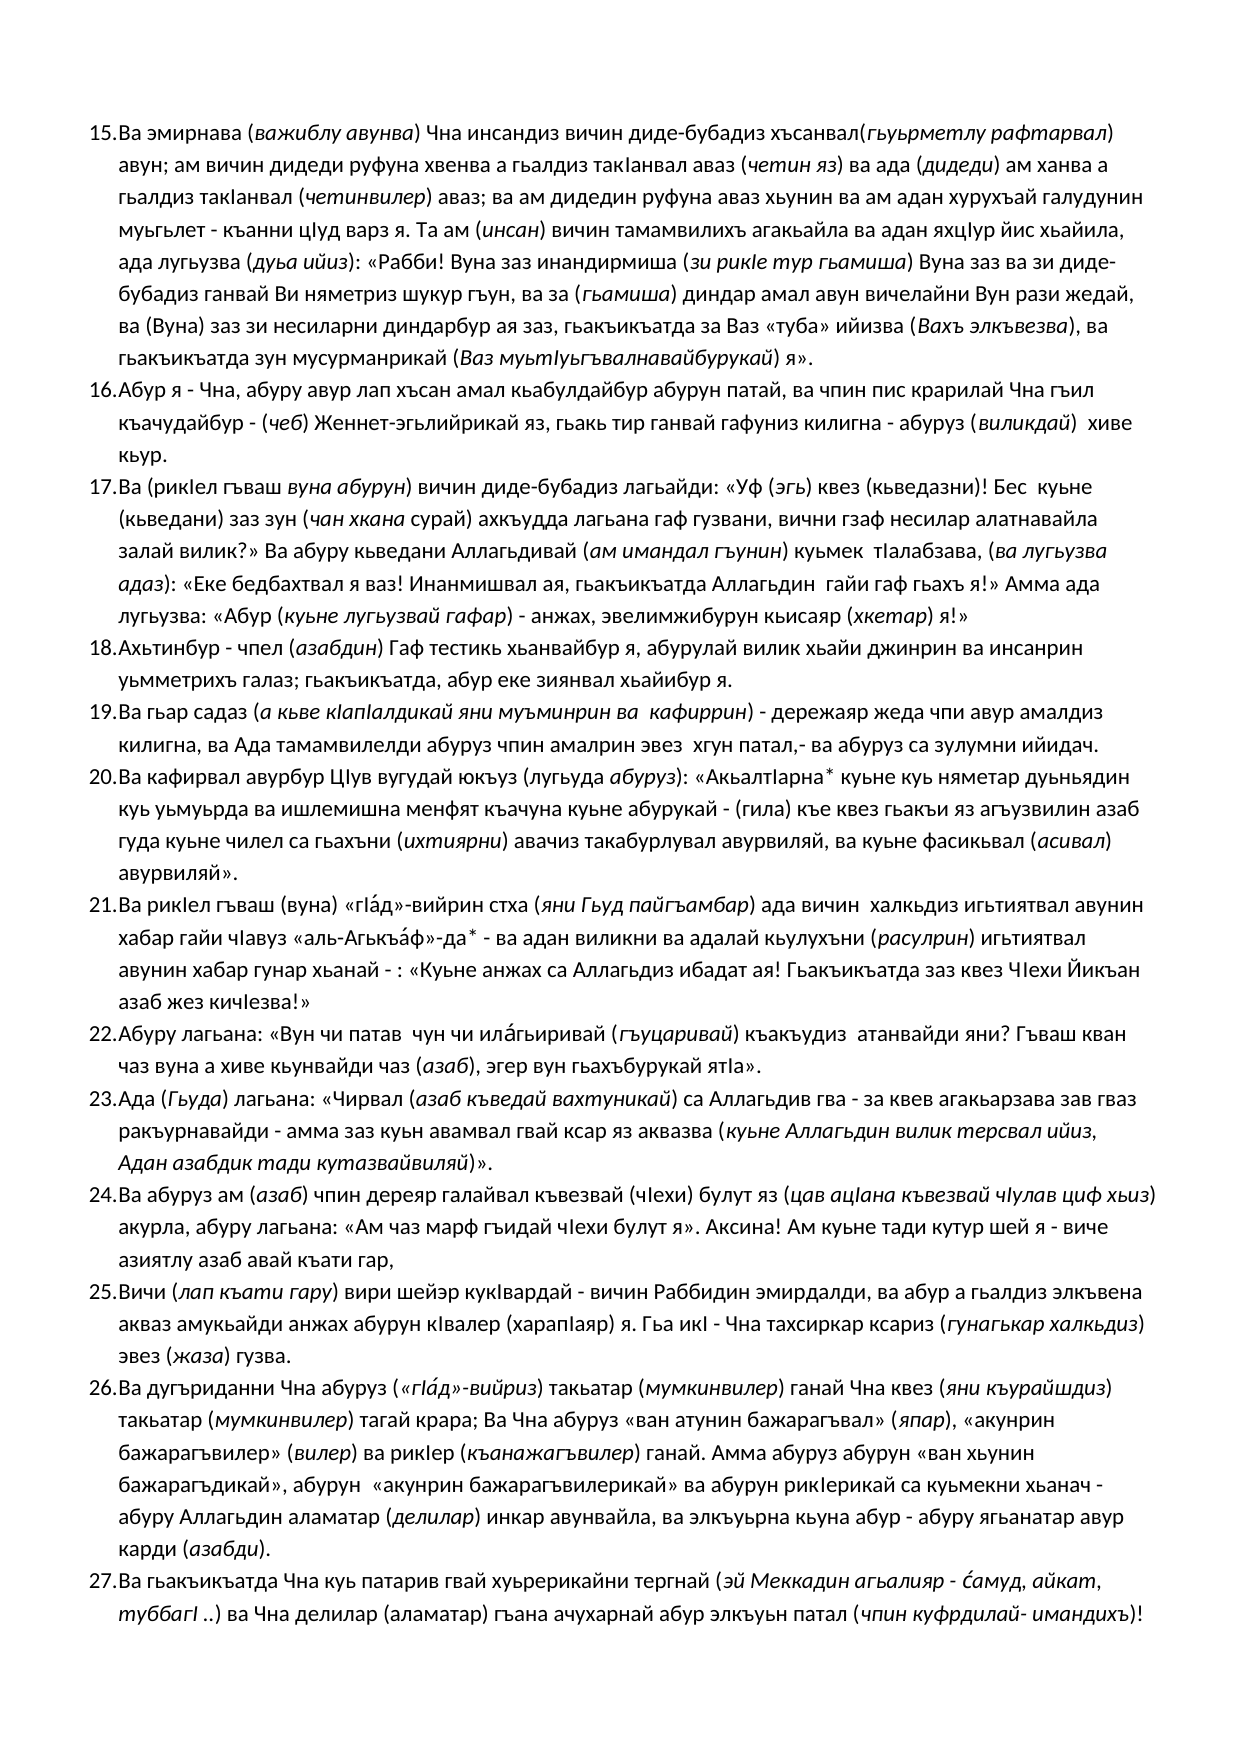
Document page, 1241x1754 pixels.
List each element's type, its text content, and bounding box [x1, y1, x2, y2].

list Вичи (лап къати гару) вири шейэр кукIвардай - вичин Раббидин эмирдалди, ва абур а гьалдиз элкъвена акваз амукьайди анжах абурун кIвалер (харапIаяр) я. Гьа икI - Чна тахсиркар ксариз (гунагькар халкьдиз) эвез (жаза) гузва. [88, 1277, 1152, 1369]
list Ва кафирвал авурбур ЦIув вугудай юкъуз (лугьуда абуруз): «АкьалтIарна* куьне куь няметар дуьньядин куь уьмуьрда ва ишлемишна менфят къачуна куьне абурукай - (гила) къе квез гьакъи яз агъузвилин азаб гуда куьне чилел са гьахъни (ихтиярни) авачиз такабурлувал авурвиляй, ва куьне фасикьвал (асивал) авурвиляй». [88, 762, 1152, 886]
list Ва (рикIел гъваш вуна абурун) вичин диде-бубадиз лагьайди: «Уф (эгь) квез (кьведазни)! Бес куьне (кьведани) заз зун (чан хкана сурай) ахкъудда лагьана гаф гузвани, вични гзаф несилар алатнавайла залай вилик?» Ва абуру кьведани Аллагьдивай (ам имандал гъунин) куьмек тIалабзава, (ва лугьузва адаз): «Еке бедбахтвал я ваз! Инанмишвал ая, гьакъикъатда Аллагьдин гайи гаф гьахъ я!» Амма ада лугьузва: «Абур (куьне лугьузвай гафар) - анжах, эвелимжибурун кьисаяр (хкетар) я!» [88, 472, 1152, 629]
list Ва рикIел гъваш (вуна) «гIа́д»-вийрин стха (яни Гьуд пайгъамбар) ада вичин халкьдиз игьтиятвал авунин хабар гайи чIавуз «аль-Агькъа́ф»-да* - ва адан виликни ва адалай кьулухъни (расулрин) игьтиятвал авунин хабар гунар хьанай - : «Куьне анжах са Аллагьдиз ибадат ая! Гьакъикъатда заз квез ЧIехи Йикъан азаб жез кичIезва!» [88, 891, 1152, 1015]
list Ва гьакъикъатда Чна куь патарив гвай хуьрерикайни тергнай (эй Меккадин агьалияр - с́амуд, айкат, туббагI ..) ва Чна делилар (аламатар) гъана ачухарнай абур элкъуьн патал (чпин куфрдилай- имандихъ)! [88, 1567, 1152, 1627]
list Ва гьар садаз (а кьве кIапIалдикай яни муъминрин ва кафиррин) - дережаяр жеда чпи авур амалдиз килигна, ва Ада тамамвилелди абуруз чпин амалрин эвез хгун патал,- ва абуруз са зулумни ийидач. [88, 697, 1152, 758]
list Ва дугъриданни Чна абуруз («гIа́д»-вийриз) такьатар (мумкинвилер) ганай Чна квез (яни къурайшдиз) такьатар (мумкинвилер) тагай крара; Ва Чна абуруз «ван атунин бажарагъвал» (япар), «акунрин бажарагъвилер» (вилер) ва рикIер (къанажагъвилер) ганай. Амма абуруз абурун «ван хьунин бажарагъдикай», абурун «акунрин бажарагъвилерикай» ва абурун рикIерикай са куьмекни хьанач - абуру Аллагьдин аламатар (делилар) инкар авунвайла, ва элкъуьрна кьуна абур - абуру ягьанатар авур карди (азабди). [88, 1373, 1152, 1562]
list Ва эмирнава (важиблу авунва) Чна инсандиз вичин диде-бубадиз хъсанвал(гьуьрметлу рафтарвал) авун; ам вичин дидеди руфуна хвенва а гьалдиз такIанвал аваз (четин яз) ва ада (дидеди) ам ханва а гьалдиз такIанвал (четинвилер) аваз; ва ам дидедин руфуна аваз хьунин ва ам адан хурухъай галудунин муьгьлет - къанни цIуд варз я. Та ам (инсан) вичин тамамвилихъ агакьайла ва адан яхцIур йис хьайила, ада лугьузва (дуьа ийиз): «Рабби! Вуна заз инандирмиша (зи рикIе тур гьамиша) Вуна заз ва зи диде-бубадиз ганвай Ви няметриз шукур гъун, ва за (гьамиша) диндар амал авун вичелайни Вун рази жедай, ва (Вуна) заз зи несиларни диндарбур ая заз, гьакъикъатда за Ваз «туба» ийизва (Вахъ элкъвезва), ва гьакъикъатда зун мусурманрикай (Ваз муьтIуьгъвалнавайбурукай) я». [88, 118, 1152, 371]
list Ада (Гьуда) лагьана: «Чирвал (азаб къведай вахтуникай) са Аллагьдив гва - за квев агакьарзава зав гваз ракъурнавайди - амма заз куьн авамвал гвай ксар яз аквазва (куьне Аллагьдин вилик терсвал ийиз, Адан азабдик тади кутазвайвиляй)». [88, 1084, 1152, 1176]
list Ахьтинбур - чпел (азабдин) Гаф тестикь хьанвайбур я, абурулай вилик хьайи джинрин ва инсанрин уьмметрихъ галаз; гьакъикъатда, абур еке зиянвал хьайибур я. [88, 633, 1152, 693]
list Абуру лагьана: «Вун чи патав чун чи ила́гьиривай (гъуцаривай) къакъудиз атанвайди яни? Гъваш кван чаз вуна а хиве кьунвайди чаз (азаб), эгер вун гьахъбурукай ятIа». [88, 1019, 1152, 1079]
list Ва абуруз ам (азаб) чпин дереяр галайвал къвезвай (чIехи) булут яз (цав ацIана къвезвай чIулав циф хьиз) акурла, абуру лагьана: «Ам чаз марф гъидай чIехи булут я». Аксина! Ам куьне тади кутур шей я - виче азиятлу азаб авай къати гар, [88, 1180, 1167, 1273]
list Абур я - Чна, абуру авур лап хъсан амал кьабулдайбур абурун патай, ва чпин пис крарилай Чна гъил къачудайбур - (чеб) Женнет-эгьлийрикай яз, гьакь тир ганвай гафуниз килигна - абуруз (виликдай) хиве кьур. [88, 376, 1152, 468]
